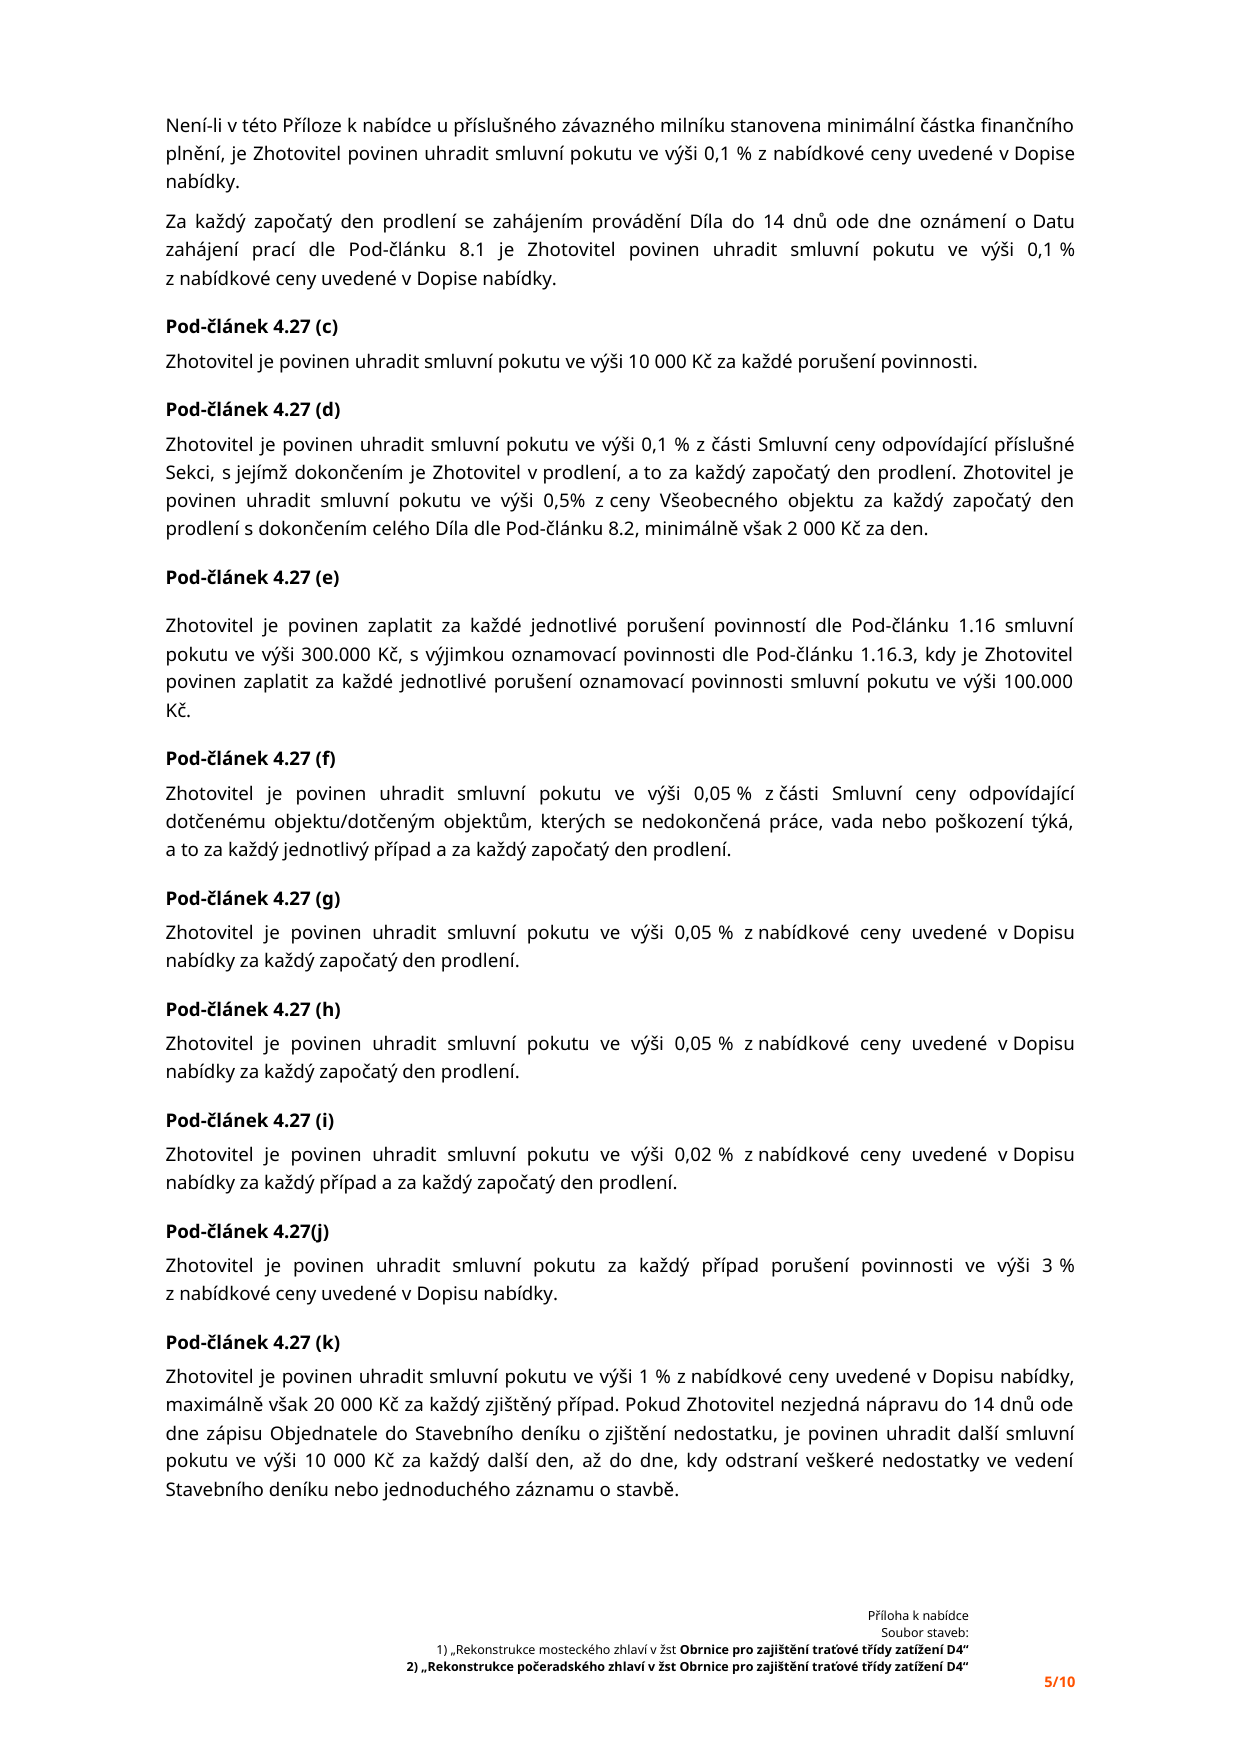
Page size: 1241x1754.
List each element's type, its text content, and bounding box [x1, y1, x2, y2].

text Pod-článek 4.27 (h) [165, 996, 1075, 1022]
text Zhotovitel je povinen uhradit smluvní pokutu za každý případ porušení povinnosti ve výši 3 % z nabídkové ceny uvedené v Dopisu nabídky. [165, 1253, 1075, 1306]
text Zhotovitel je povinen uhradit smluvní pokutu ve výši 0,02 % z nabídkové ceny uvedené v Dopisu nabídky za každý případ a za každý započatý den prodlení. [165, 1141, 1075, 1195]
text Pod-článek 4.27 (d) [165, 397, 1075, 422]
text Zhotovitel je povinen uhradit smluvní pokutu ve výši 0,1 % z části Smluvní ceny odpovídající příslušné Sekci, s jejímž dokončením je Zhotovitel v prodlení, a to za každý započatý den prodlení. Zhotovitel je povinen uhradit smluvní pokutu ve výši 0,5% z ceny Všeobecného objektu za každý započatý den prodlení s dokončením celého Díla dle Pod-článku 8.2, minimálně však 2 000 Kč za den. [165, 431, 1075, 541]
text Zhotovitel je povinen zaplatit za každé jednotlivé porušení povinností dle Pod-článku 1.16 smluvní pokutu ve výši 300.000 Kč, s výjimkou oznamovací povinnosti dle Pod-článku 1.16.3, kdy je Zhotovitel povinen zaplatit za každé jednotlivé porušení oznamovací povinnosti smluvní pokutu ve výši 100.000 Kč. [165, 613, 1075, 722]
text Zhotovitel je povinen uhradit smluvní pokutu ve výši 0,05 % z nabídkové ceny uvedené v Dopisu nabídky za každý započatý den prodlení. [165, 1030, 1075, 1084]
text Za každý započatý den prodlení se zahájením provádění Díla do 14 dnů ode dne oznámení o Datu zahájení prací dle Pod-článku 8.1 je Zhotovitel povinen uhradit smluvní pokutu ve výši 0,1 % z nabídkové ceny uvedené v Dopise nabídky. [165, 209, 1075, 290]
text Zhotovitel je povinen uhradit smluvní pokutu ve výši 0,05 % z nabídkové ceny uvedené v Dopisu nabídky za každý započatý den prodlení. [165, 919, 1075, 973]
text Není-li v této Příloze k nabídce u příslušného závazného milníku stanovena minimální částka finančního plnění, je Zhotovitel povinen uhradit smluvní pokutu ve výši 0,1 % z nabídkové ceny uvedené v Dopise nabídky. [165, 112, 1075, 194]
text Pod-článek 4.27(j) [165, 1218, 1075, 1244]
text Zhotovitel je povinen uhradit smluvní pokutu ve výši 10 000 Kč za každé porušení povinnosti. [165, 348, 1075, 373]
text Pod-článek 4.27 (k) [165, 1329, 1075, 1355]
text Zhotovitel je povinen uhradit smluvní pokutu ve výši 0,05 % z části Smluvní ceny odpovídající dotčenému objektu/dotčeným objektům, kterých se nedokončená práce, vada nebo poškození týká, a to za každý jednotlivý případ a za každý započatý den prodlení. [165, 780, 1075, 862]
text Zhotovitel je povinen uhradit smluvní pokutu ve výši 1 % z nabídkové ceny uvedené v Dopisu nabídky, maximálně však 20 000 Kč za každý zjištěný případ. Pokud Zhotovitel nezjedná nápravu do 14 dnů ode dne zápisu Objednatele do Stavebního deníku o zjištění nedostatku, je povinen uhradit další smluvní pokutu ve výši 10 000 Kč za každý další den, až do dne, kdy odstraní veškeré nedostatky ve vedení Stavebního deníku nebo jednoduchého záznamu o stavbě. [165, 1364, 1075, 1501]
text Pod-článek 4.27 (g) [165, 885, 1075, 910]
text Pod-článek 4.27 (e) [165, 564, 1075, 589]
text Pod-článek 4.27 (c) [165, 314, 1075, 339]
text Pod-článek 4.27 (f) [165, 746, 1075, 771]
text Pod-článek 4.27 (i) [165, 1107, 1075, 1133]
